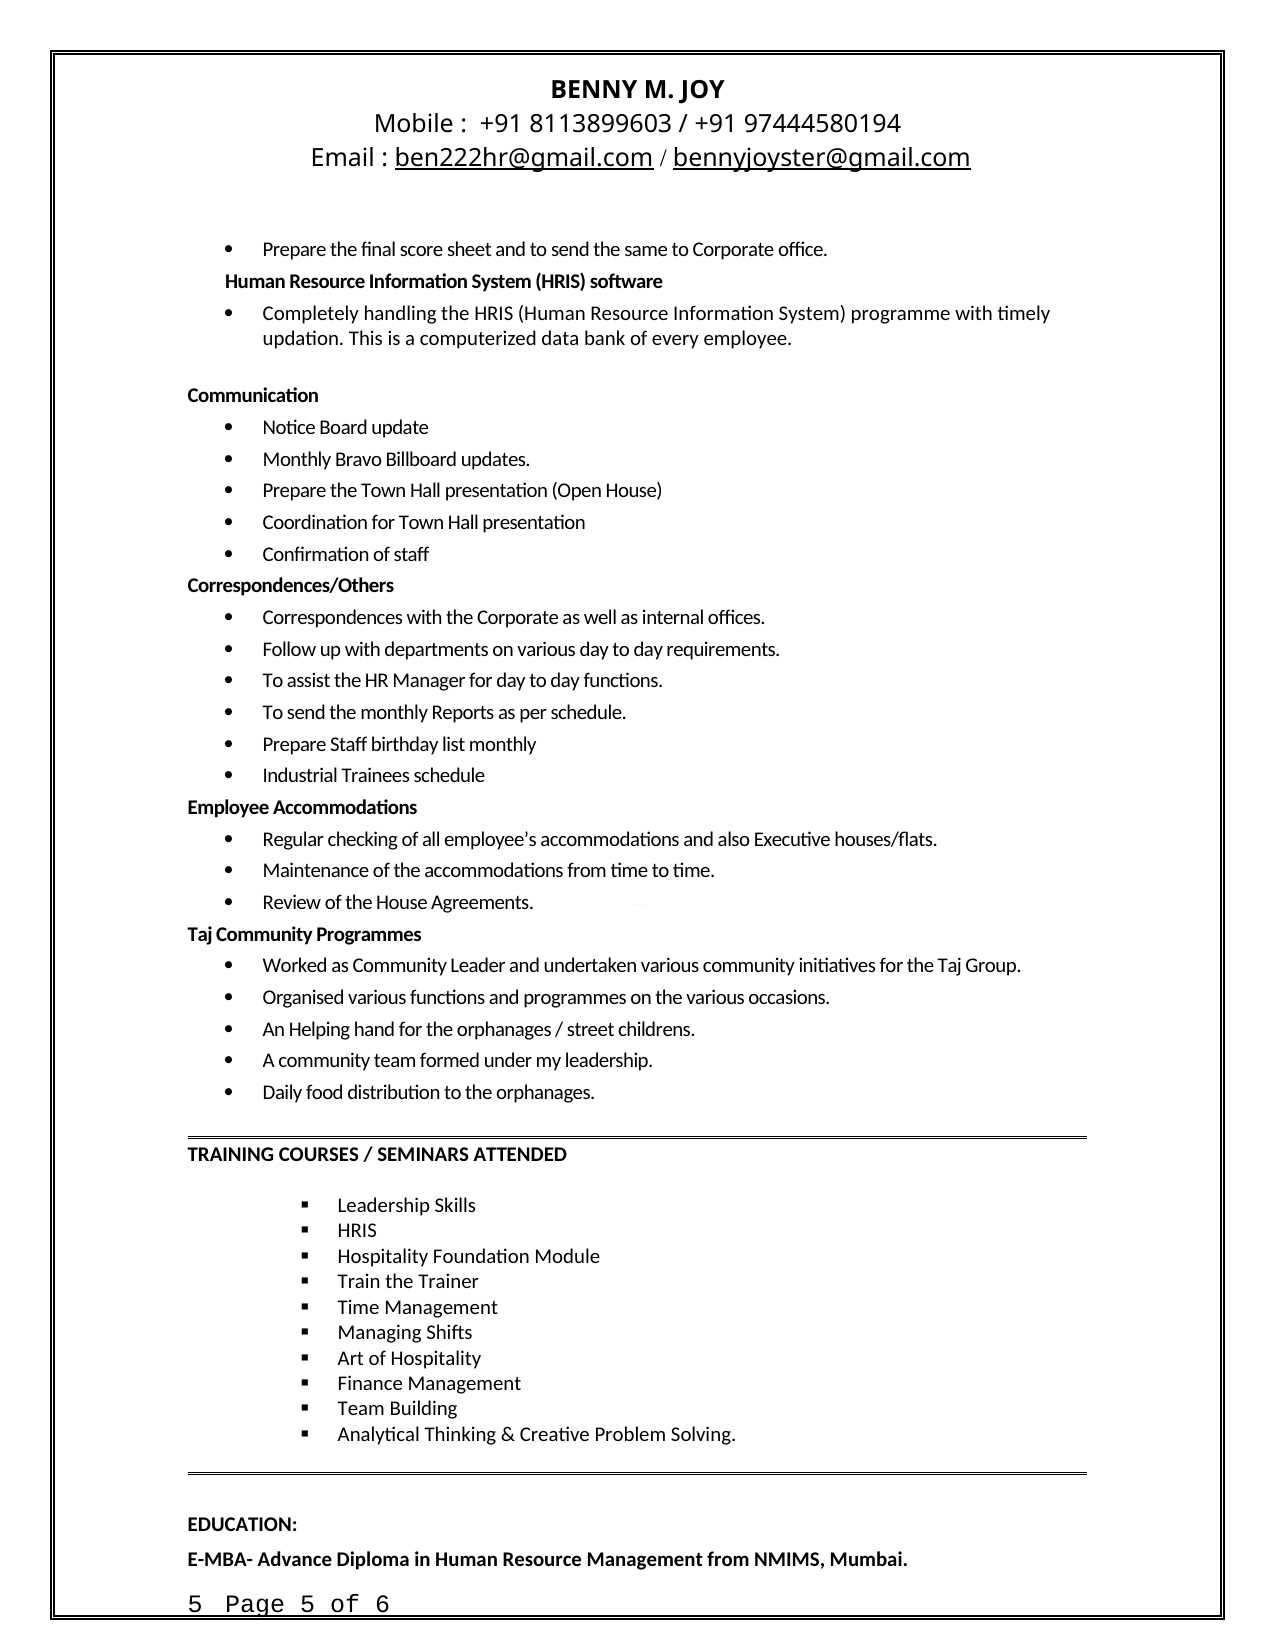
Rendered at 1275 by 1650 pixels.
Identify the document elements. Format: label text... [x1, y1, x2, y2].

list Organised various functions and programmes on the various occasions. [225, 984, 1087, 1009]
list Time Management [300, 1294, 1087, 1319]
list An Helping hand for the orphanages / street childrens. [225, 1016, 1087, 1041]
list Train the Trainer [300, 1268, 1087, 1294]
list Regular checking of all employee’s accommodations and also Executive houses/flats. [225, 826, 1087, 851]
list Team Building [300, 1396, 1087, 1421]
list To assist the HR Manager for day to day functions. [225, 667, 1087, 693]
list Prepare the final score sheet and to send the same to Corporate office. [225, 237, 1087, 262]
list Follow up with departments on various day to day requirements. [225, 636, 1087, 661]
list Correspondences with the Corporate as well as internal offices. [225, 604, 1087, 629]
list Communication [187, 382, 1087, 408]
list Daily food distribution to the orphanages. [225, 1079, 1087, 1104]
list Coordination for Town Hall presentation [225, 509, 1087, 534]
list Notice Board update [225, 414, 1087, 439]
list Prepare the Town Hall presentation (Open House) [225, 477, 1087, 503]
list Industrial Trainees schedule [225, 762, 1087, 788]
list HRIS [300, 1218, 1087, 1243]
text TRAINING COURSES / SEMINARS ATTENDED [187, 1139, 1087, 1167]
list Finance Management [300, 1370, 1087, 1396]
list Confirmation of staff [225, 541, 1087, 566]
text EDUCATION: [187, 1507, 1087, 1537]
list Monthly Bravo Billboard updates. [225, 446, 1087, 471]
list Human Resource Information System (HRIS) software [225, 268, 1087, 294]
text E-MBA- Advance Diploma in Human Resource Management from NMIMS, Mumbai. [187, 1537, 1087, 1572]
list Hospitality Foundation Module [300, 1243, 1087, 1268]
list Review of the House Agreements. [225, 889, 1087, 914]
list Correspondences/Others [187, 572, 1087, 598]
list Managing Shifts [300, 1319, 1087, 1345]
list Leadership Skills [300, 1192, 1087, 1218]
list Taj Community Programmes [187, 921, 1087, 946]
list Analytical Thinking & Creative Problem Solving. [300, 1421, 1087, 1446]
list Maintenance of the accommodations from time to time. [225, 857, 1087, 883]
list To send the monthly Reports as per schedule. [225, 699, 1087, 724]
list Worked as Community Leader and undertaken various community initiatives for the Taj Group. [225, 952, 1087, 978]
list Employee Accommodations [187, 794, 1087, 819]
list A community team formed under my leadership. [225, 1047, 1087, 1073]
list Art of Hospitality [300, 1345, 1087, 1370]
list Completely handling the HRIS (Human Resource Information System) programme with timely updation. This is a computerized data bank of every employee. [225, 300, 1087, 351]
list Prepare Staff birthday list monthly [225, 731, 1087, 756]
